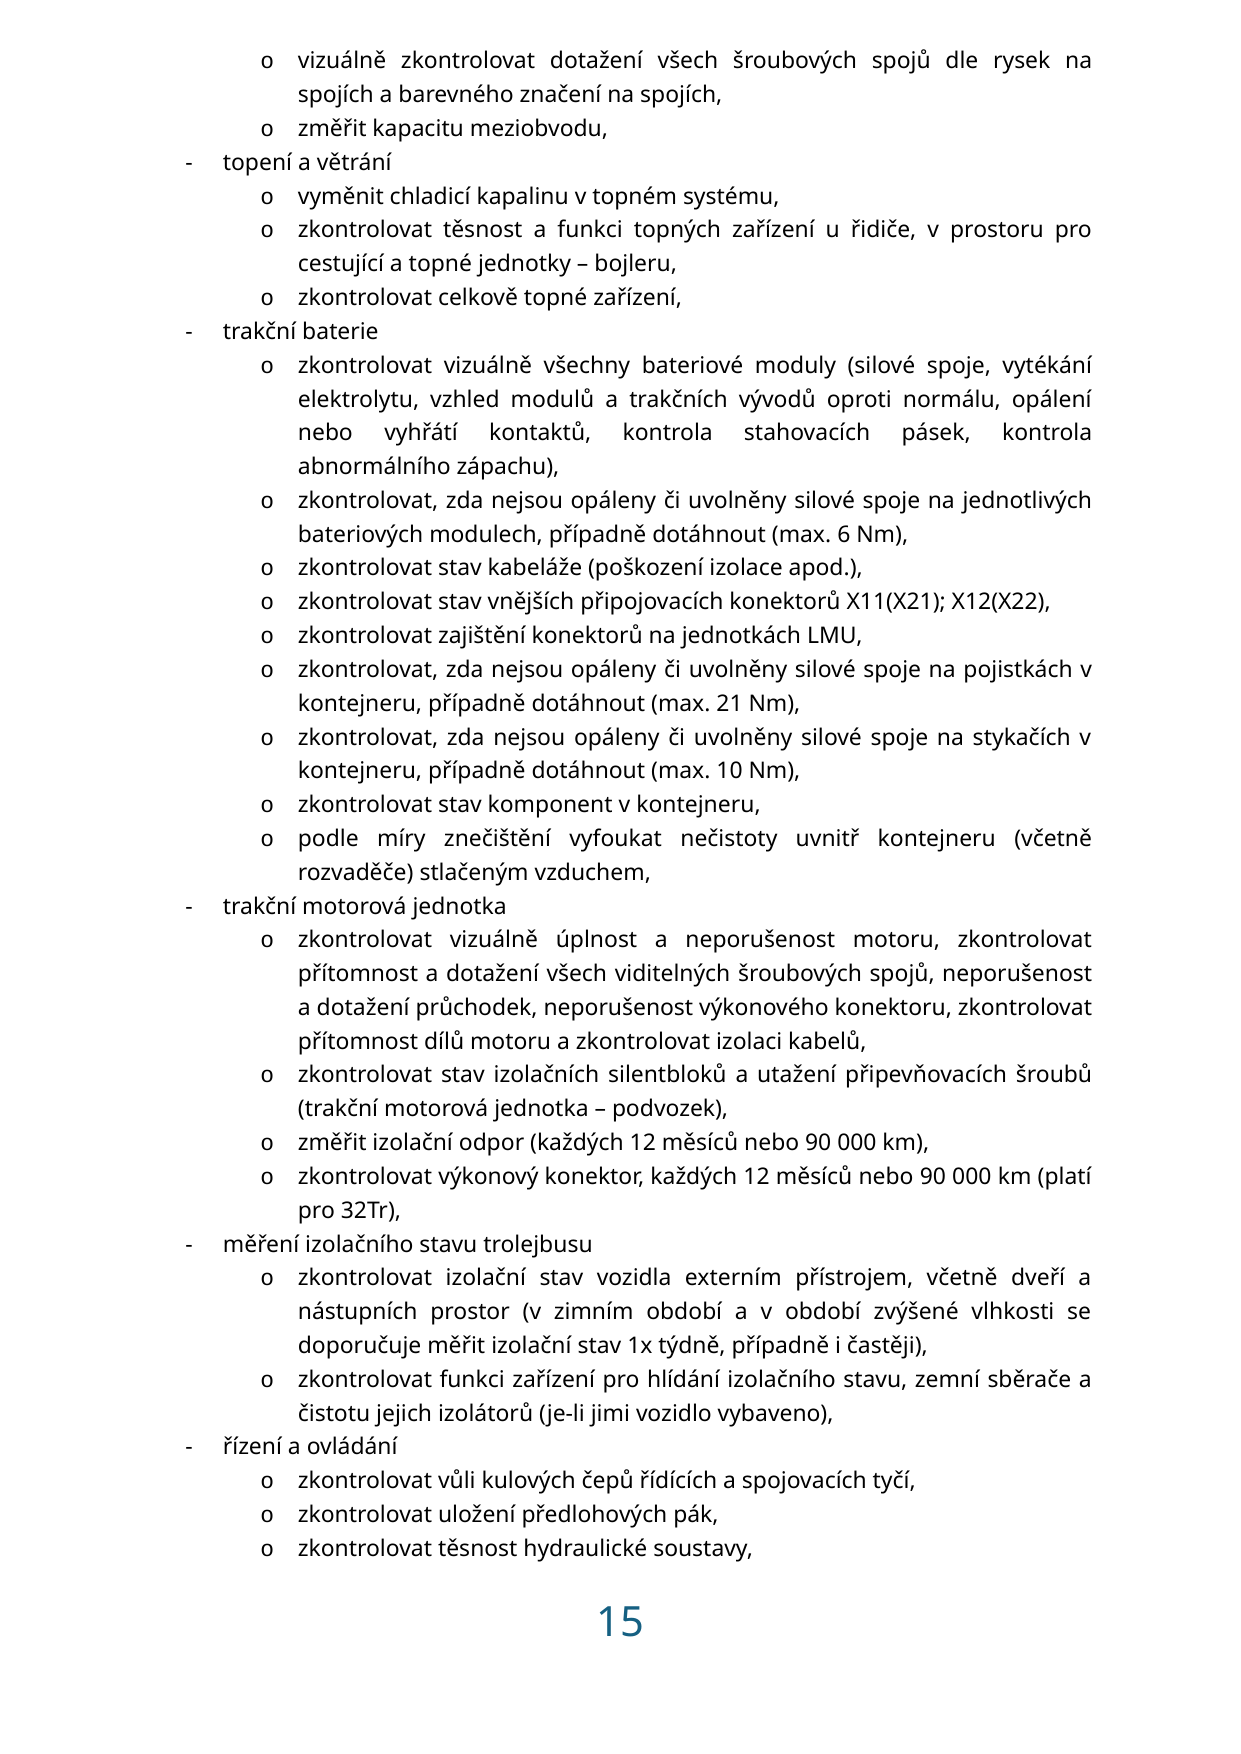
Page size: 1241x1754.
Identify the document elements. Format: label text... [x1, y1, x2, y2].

list zkontrolovat stav vnějších připojovacích konektorů X11(X21); X12(X22), [260, 585, 1093, 617]
list zkontrolovat uložení předlohových pák, [260, 1498, 1093, 1529]
list zkontrolovat celkově topné zařízení, [260, 281, 1093, 312]
list změřit izolační odpor (každých 12 měsíců nebo 90 000 km), [260, 1126, 1093, 1157]
list trakční motorová jednotka [185, 889, 1093, 921]
list zkontrolovat výkonový konektor, každých 12 měsíců nebo 90 000 km (platí pro 32Tr), [260, 1160, 1093, 1225]
list zkontrolovat vizuálně úplnost a neporušenost motoru, zkontrolovat přítomnost a dotažení všech viditelných šroubových spojů, neporušenost a dotažení průchodek, neporušenost výkonového konektoru, zkontrolovat přítomnost dílů motoru a zkontrolovat izolaci kabelů, [260, 923, 1093, 1056]
list zkontrolovat, zda nejsou opáleny či uvolněny silové spoje na pojistkách v kontejneru, případně dotáhnout (max. 21 Nm), [260, 653, 1093, 718]
list zkontrolovat zajištění konektorů na jednotkách LMU, [260, 619, 1093, 650]
list topení a větrání [185, 146, 1093, 177]
list zkontrolovat těsnost hydraulické soustavy, [260, 1532, 1093, 1563]
list zkontrolovat funkci zařízení pro hlídání izolačního stavu, zemní sběrače a čistotu jejich izolátorů (je-li jimi vozidlo vybaveno), [260, 1363, 1093, 1428]
list zkontrolovat stav komponent v kontejneru, [260, 788, 1093, 819]
list zkontrolovat vůli kulových čepů řídících a spojovacích tyčí, [260, 1464, 1093, 1495]
list změřit kapacitu meziobvodu, [260, 112, 1093, 143]
list zkontrolovat stav izolačních silentbloků a utažení připevňovacích šroubů (trakční motorová jednotka – podvozek), [260, 1058, 1093, 1123]
list zkontrolovat, zda nejsou opáleny či uvolněny silové spoje na stykačích v kontejneru, případně dotáhnout (max. 10 Nm), [260, 721, 1093, 786]
list měření izolačního stavu trolejbusu [185, 1227, 1093, 1259]
list zkontrolovat izolační stav vozidla externím přístrojem, včetně dveří a nástupních prostor (v zimním období a v období zvýšené vlhkosti se doporučuje měřit izolační stav 1x týdně, případně i častěji), [260, 1261, 1093, 1360]
list vyměnit chladicí kapalinu v topném systému, [260, 179, 1093, 211]
list podle míry znečištění vyfoukat nečistoty uvnitř kontejneru (včetně rozvaděče) stlačeným vzduchem, [260, 822, 1093, 887]
list trakční baterie [185, 315, 1093, 346]
list zkontrolovat, zda nejsou opáleny či uvolněny silové spoje na jednotlivých bateriových modulech, případně dotáhnout (max. 6 Nm), [260, 484, 1093, 549]
list vizuálně zkontrolovat dotažení všech šroubových spojů dle rysek na spojích a barevného značení na spojích, [260, 44, 1093, 109]
list zkontrolovat těsnost a funkci topných zařízení u řidiče, v prostoru pro cestující a topné jednotky – bojleru, [260, 213, 1093, 278]
list zkontrolovat vizuálně všechny bateriové moduly (silové spoje, vytékání elektrolytu, vzhled modulů a trakčních vývodů oproti normálu, opálení nebo vyhřátí kontaktů, kontrola stahovacích pásek, kontrola abnormálního zápachu), [260, 349, 1093, 481]
list řízení a ovládání [185, 1430, 1093, 1461]
list zkontrolovat stav kabeláže (poškození izolace apod.), [260, 551, 1093, 583]
